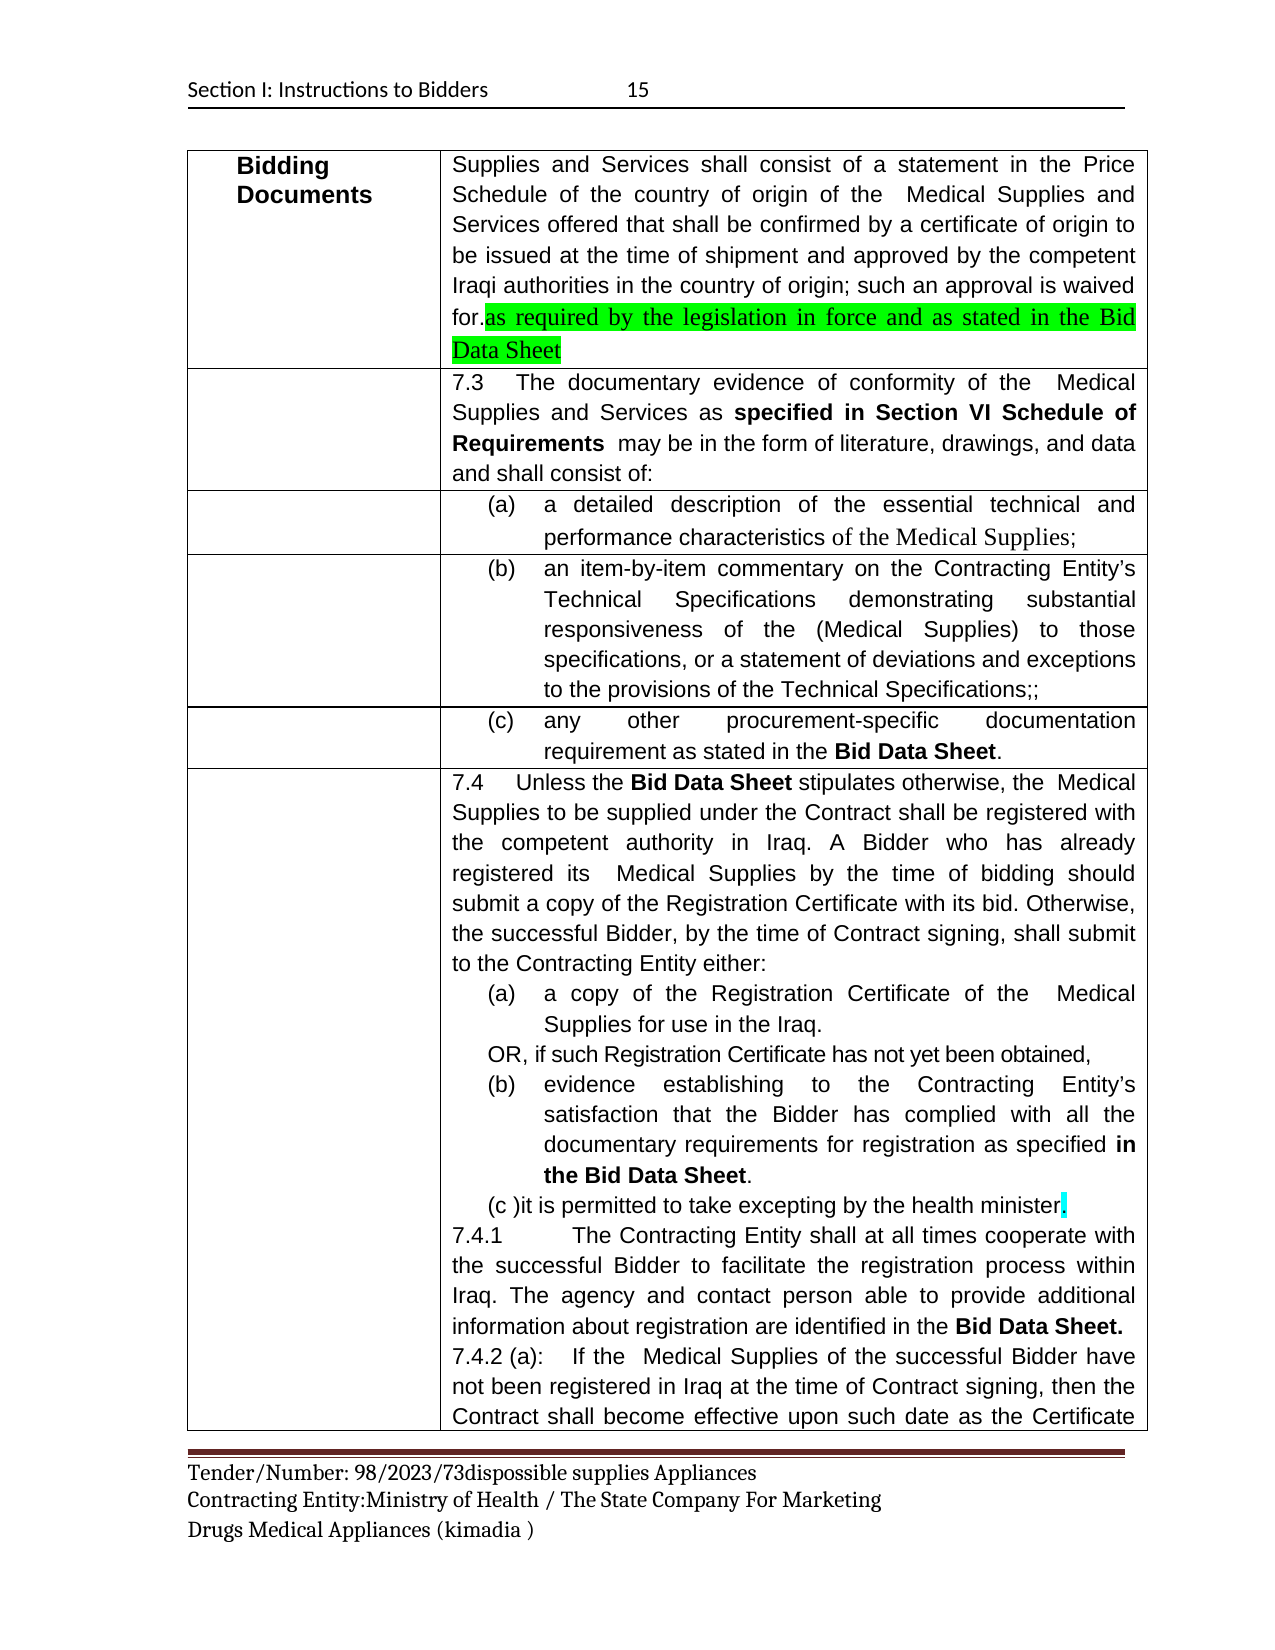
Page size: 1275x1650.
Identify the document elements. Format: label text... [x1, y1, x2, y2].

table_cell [441, 769, 1147, 1429]
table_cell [441, 151, 1147, 368]
table_cell (b) an item-by-item commentary on the Contracting Entity’s Technical Specifications demonstrating substantial responsiveness of the (Medical Supplies) to those specifications, or a statement of deviations and exceptions to the provisions of the Technical Specifications;; [441, 555, 1147, 706]
table_cell (a) a detailed description of the essential technical and performance characteristics of the Medical Supplies; [441, 491, 1147, 554]
table_cell (c) any other procurement-specific documentation requirement as stated in the Bid Data Sheet. [441, 708, 1147, 768]
table_cell 7.3 The documentary evidence of conformity of the Medical Supplies and Services as specified in Section VI Schedule of Requirements may be in the form of literature, drawings, and data and shall consist of: [441, 369, 1147, 490]
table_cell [188, 151, 440, 368]
table_cell [188, 491, 440, 554]
table_cell [188, 555, 440, 706]
table_cell [188, 708, 440, 768]
table_cell [188, 369, 440, 490]
table_cell [188, 769, 440, 1429]
